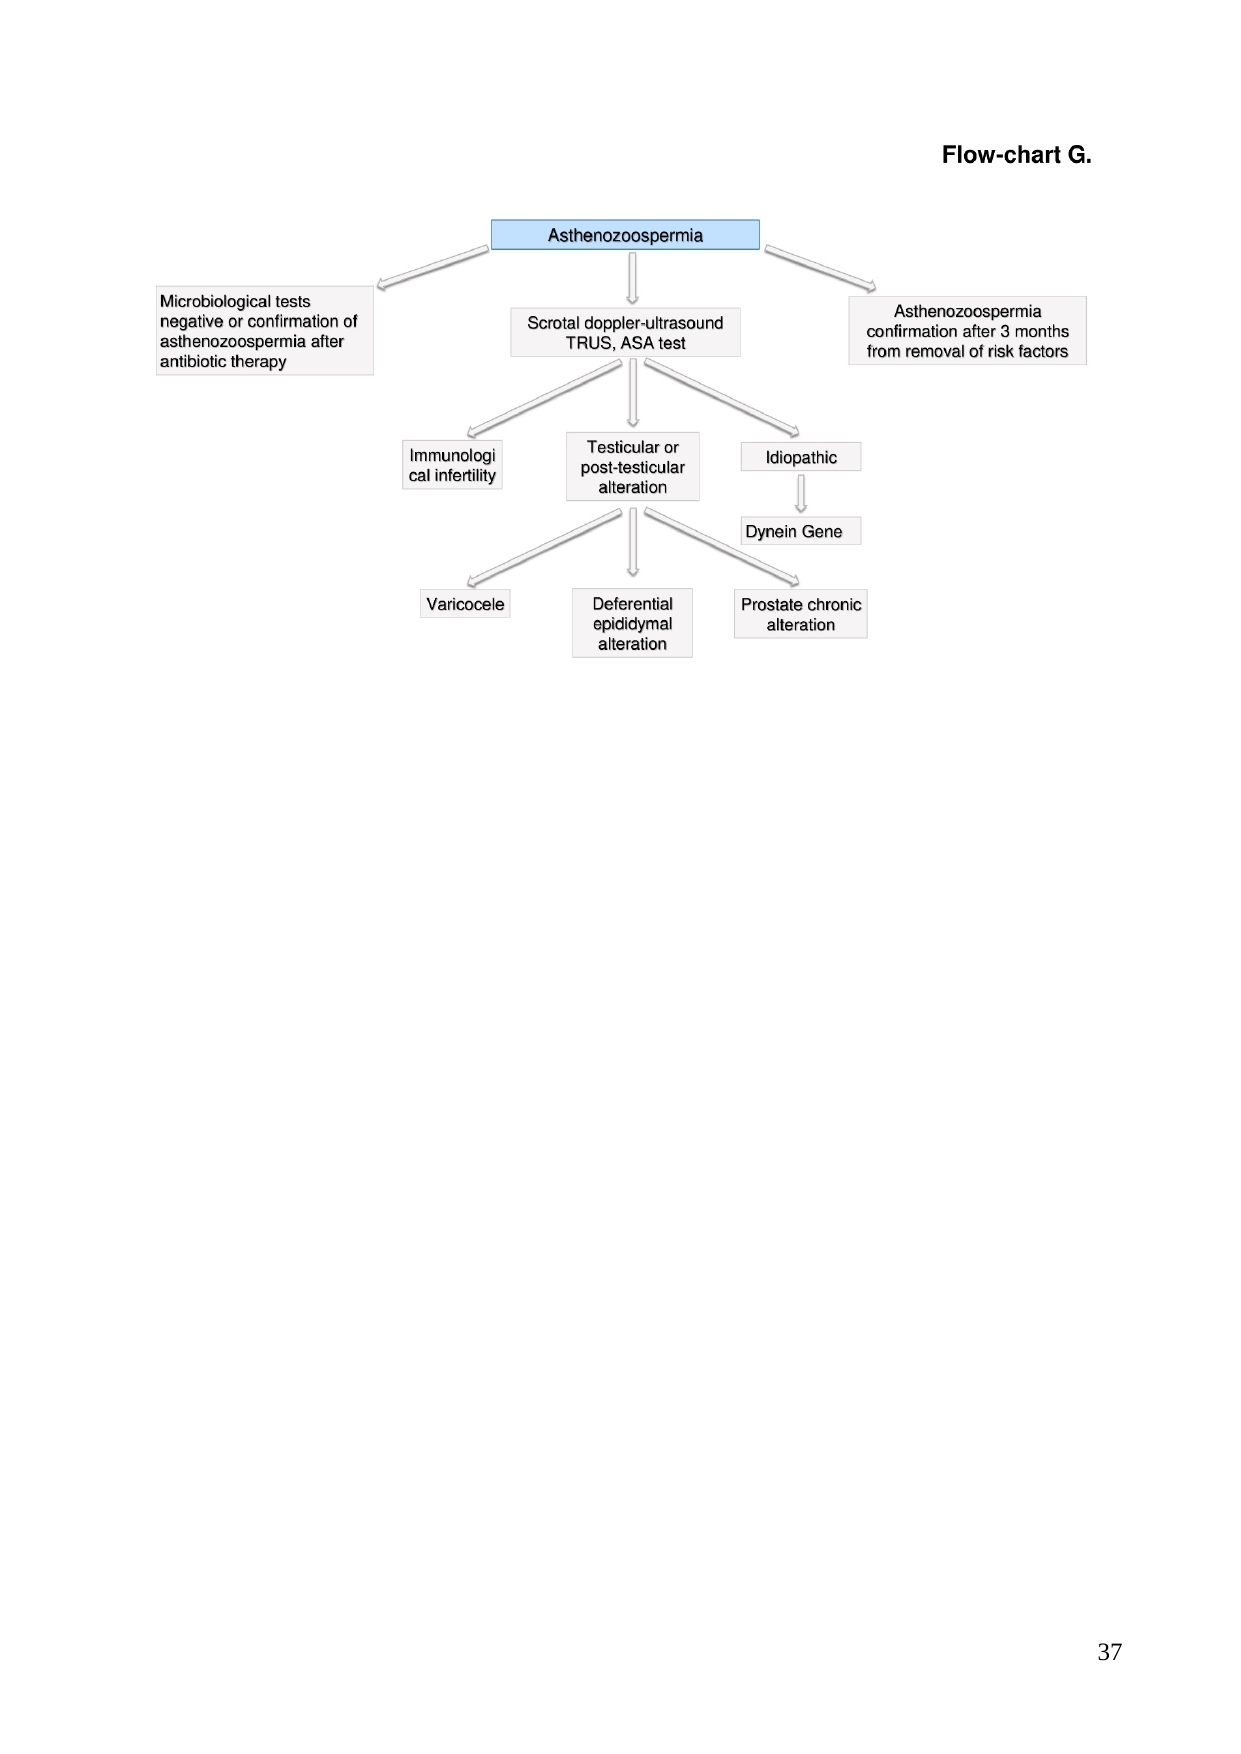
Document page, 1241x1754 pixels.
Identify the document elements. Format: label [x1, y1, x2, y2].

picture [118, 118, 1122, 871]
